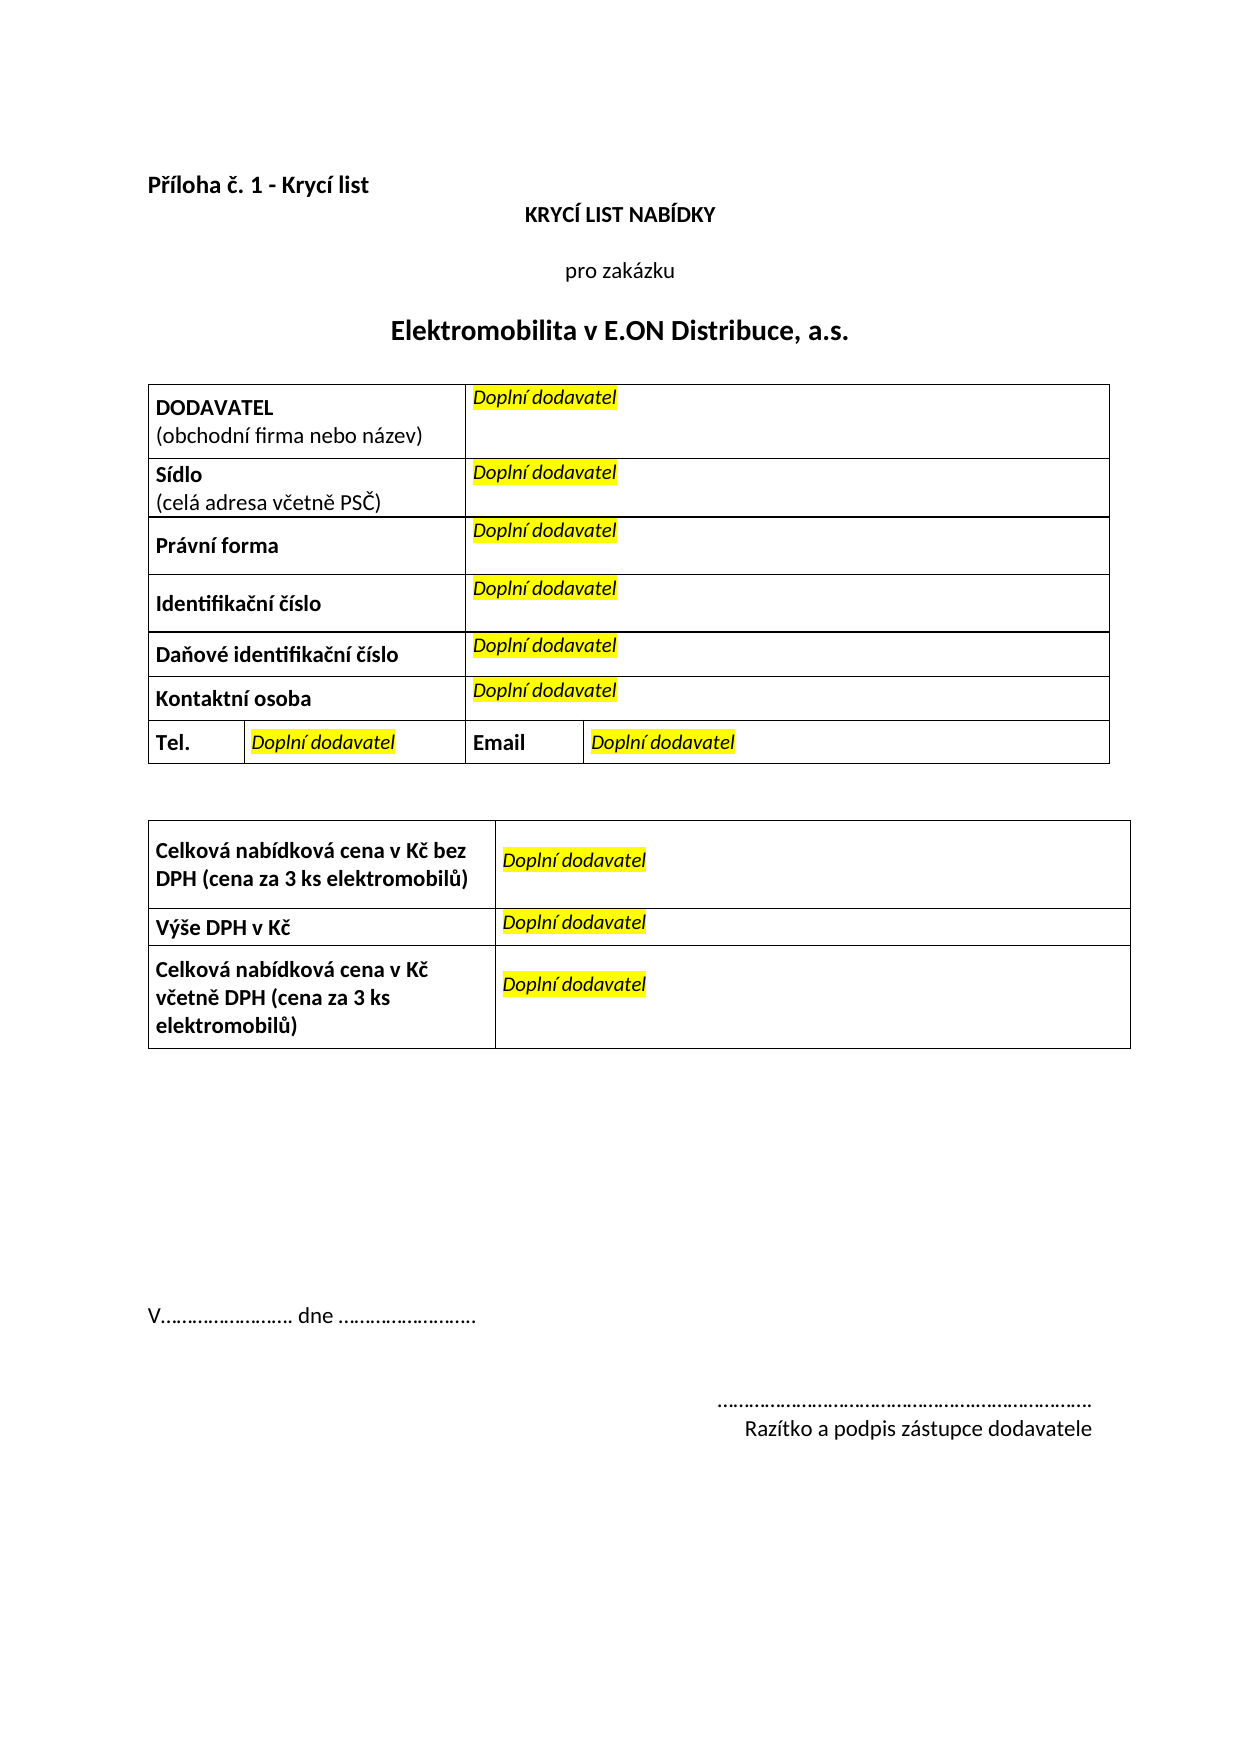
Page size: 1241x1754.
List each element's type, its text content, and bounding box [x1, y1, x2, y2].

text ………………………………………….…………………. [148, 1386, 1092, 1414]
table_cell Tel. [149, 721, 244, 763]
table_cell Doplní dodavatel [245, 721, 465, 763]
table_cell Daňové identifikační číslo [149, 633, 465, 676]
text pro zakázku [148, 256, 1092, 284]
text Příloha č. 1 - Krycí list [148, 170, 1092, 200]
table_cell Doplní dodavatel [466, 575, 1109, 631]
table_cell Doplní dodavatel [466, 459, 1109, 516]
table_header Doplní dodavatel [466, 385, 1109, 458]
table_cell Doplní dodavatel [466, 518, 1109, 574]
text KRYCÍ LIST NABÍDKY [148, 200, 1092, 228]
table_cell Doplní dodavatel [496, 946, 1130, 1048]
table_cell Celková nabídková cena v Kč včetně DPH (cena za 3 ks elektromobilů) [149, 946, 495, 1048]
table_header DODAVATEL (obchodní firma nebo název) [149, 385, 465, 458]
list Elektromobilita v E.ON Distribuce, a.s. [148, 312, 1092, 348]
table_header Celková nabídková cena v Kč bez DPH (cena za 3 ks elektromobilů) [149, 821, 495, 908]
table_cell Právní forma [149, 518, 465, 574]
table_cell Výše DPH v Kč [149, 909, 495, 945]
table_cell Doplní dodavatel [584, 721, 1109, 763]
table_cell Kontaktní osoba [149, 677, 465, 719]
table_cell Email [466, 721, 583, 763]
table_cell Doplní dodavatel [466, 677, 1109, 719]
table_cell Sídlo (celá adresa včetně PSČ) [149, 459, 465, 516]
text V……………………. dne …………………….. [148, 1302, 1092, 1329]
table_cell Identifikační číslo [149, 575, 465, 631]
table_cell Doplní dodavatel [466, 633, 1109, 676]
text Razítko a podpis zástupce dodavatele [148, 1414, 1092, 1442]
table_header Doplní dodavatel [496, 821, 1130, 908]
table_cell Doplní dodavatel [496, 909, 1130, 945]
